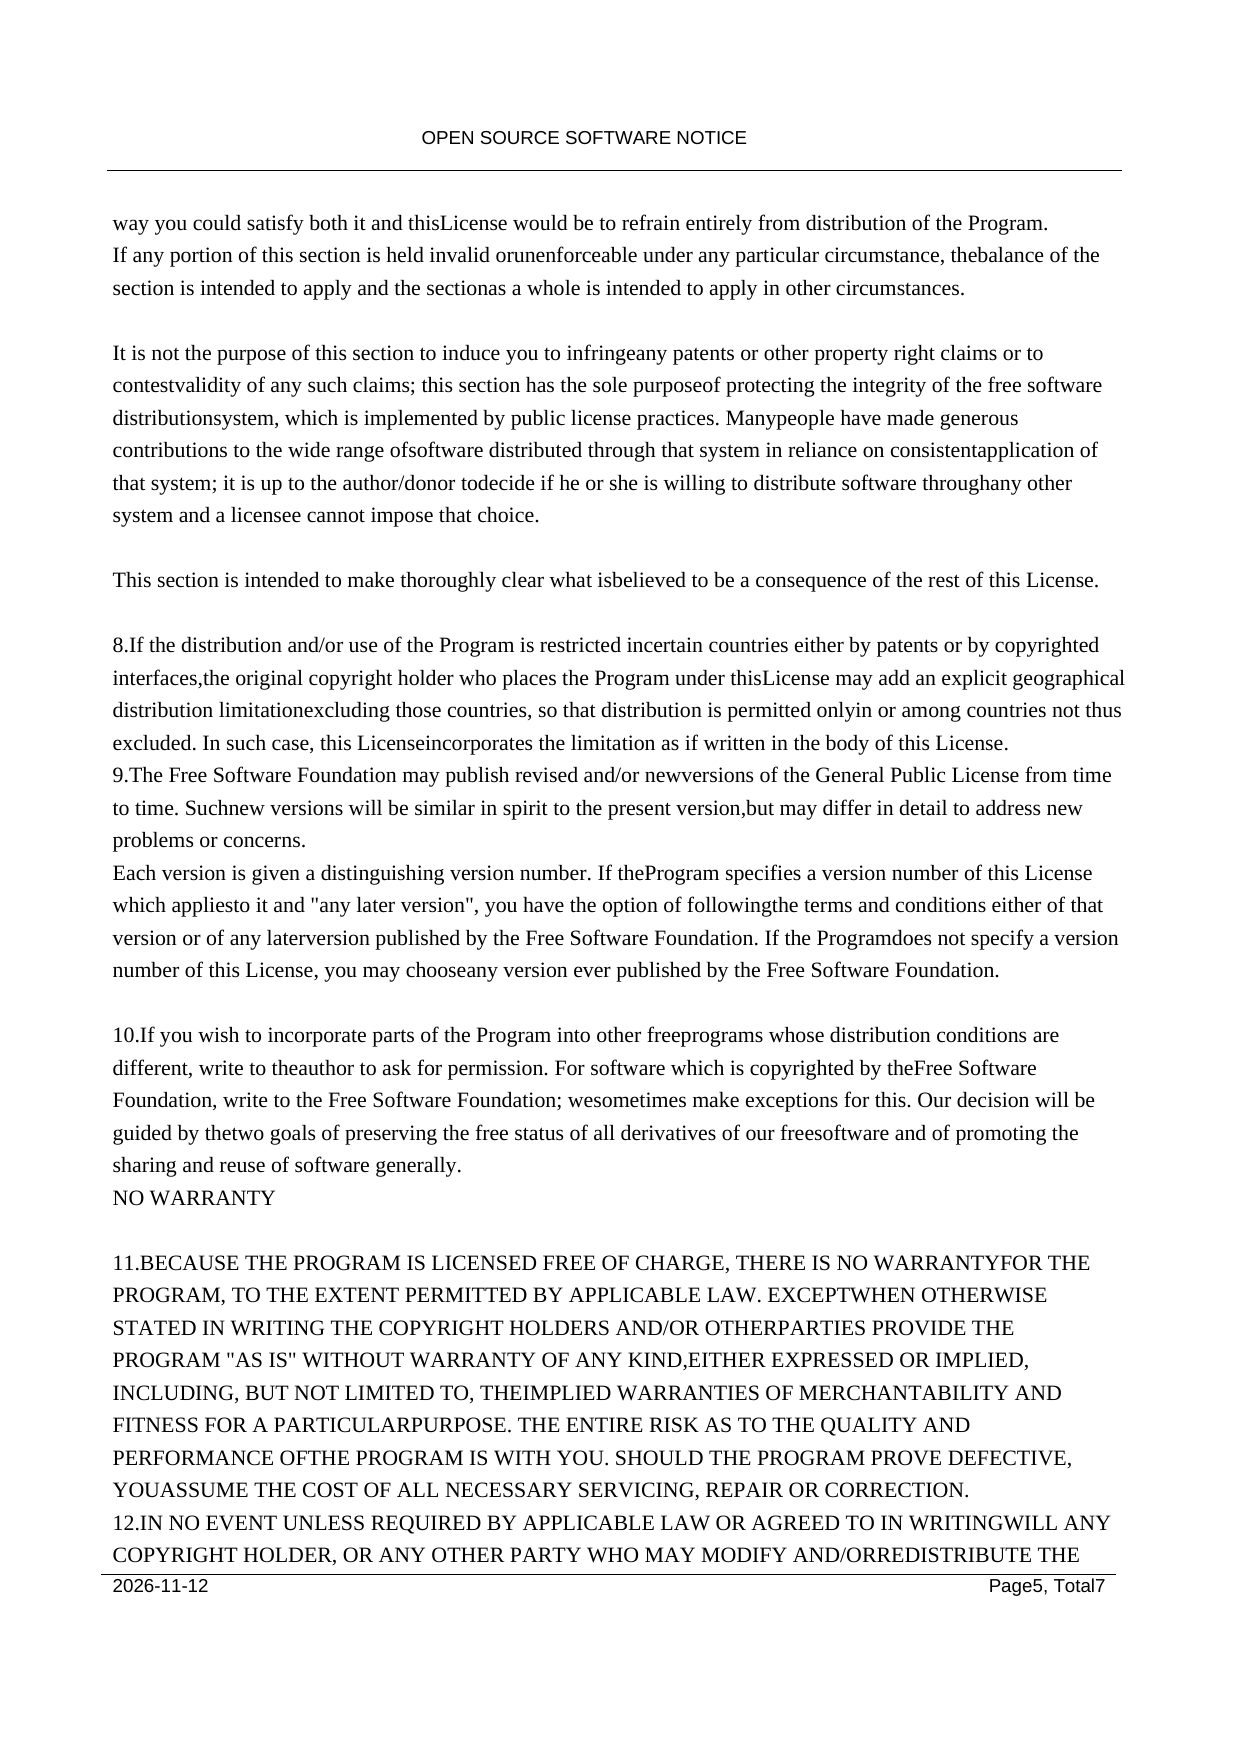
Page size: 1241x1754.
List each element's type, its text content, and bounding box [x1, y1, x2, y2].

text 11.BECAUSE THE PROGRAM IS LICENSED FREE OF CHARGE, THERE IS NO WARRANTYFOR THE PROGRAM, TO THE EXTENT PERMITTED BY APPLICABLE LAW. EXCEPTWHEN OTHERWISE STATED IN WRITING THE COPYRIGHT HOLDERS AND/OR OTHERPARTIES PROVIDE THE PROGRAM "AS IS" WITHOUT WARRANTY OF ANY KIND,EITHER EXPRESSED OR IMPLIED, INCLUDING, BUT NOT LIMITED TO, THEIMPLIED WARRANTIES OF MERCHANTABILITY AND FITNESS FOR A PARTICULARPURPOSE. THE ENTIRE RISK AS TO THE QUALITY AND PERFORMANCE OFTHE PROGRAM IS WITH YOU. SHOULD THE PROGRAM PROVE DEFECTIVE, YOUASSUME THE COST OF ALL NECESSARY SERVICING, REPAIR OR CORRECTION. [112, 1246, 1128, 1506]
text 10.If you wish to incorporate parts of the Program into other freeprograms whose distribution conditions are different, write to theauthor to ask for permission. For software which is copyrighted by theFree Software Foundation, write to the Free Software Foundation; wesometimes make exceptions for this. Our decision will be guided by thetwo goals of preserving the free status of all derivatives of our freesoftware and of promoting the sharing and reuse of software generally. [112, 1019, 1128, 1181]
text This section is intended to make thoroughly clear what isbelieved to be a consequence of the rest of this License. [112, 564, 1128, 596]
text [112, 1506, 1128, 1571]
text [112, 206, 1128, 239]
text 8.If the distribution and/or use of the Program is restricted incertain countries either by patents or by copyrighted interfaces,the original copyright holder who places the Program under thisLicense may add an explicit geographical distribution limitationexcluding those countries, so that distribution is permitted onlyin or among countries not thus excluded. In such case, this Licenseincorporates the limitation as if written in the body of this License. [112, 629, 1128, 759]
text If any portion of this section is held invalid orunenforceable under any particular circumstance, thebalance of the section is intended to apply and the sectionas a whole is intended to apply in other circumstances. [112, 239, 1128, 304]
text It is not the purpose of this section to induce you to infringeany patents or other property right claims or to contestvalidity of any such claims; this section has the sole purposeof protecting the integrity of the free software distributionsystem, which is implemented by public license practices. Manypeople have made generous contributions to the wide range ofsoftware distributed through that system in reliance on consistentapplication of that system; it is up to the author/donor todecide if he or she is willing to distribute software throughany other system and a licensee cannot impose that choice. [112, 336, 1128, 531]
text Each version is given a distinguishing version number. If theProgram specifies a version number of this License which appliesto it and "any later version", you have the option of followingthe terms and conditions either of that version or of any laterversion published by the Free Software Foundation. If the Programdoes not specify a version number of this License, you may chooseany version ever published by the Free Software Foundation. [112, 856, 1128, 986]
text NO WARRANTY [112, 1181, 1128, 1214]
text 9.The Free Software Foundation may publish revised and/or newversions of the General Public License from time to time. Suchnew versions will be similar in spirit to the present version,but may differ in detail to address new problems or concerns. [112, 759, 1128, 856]
